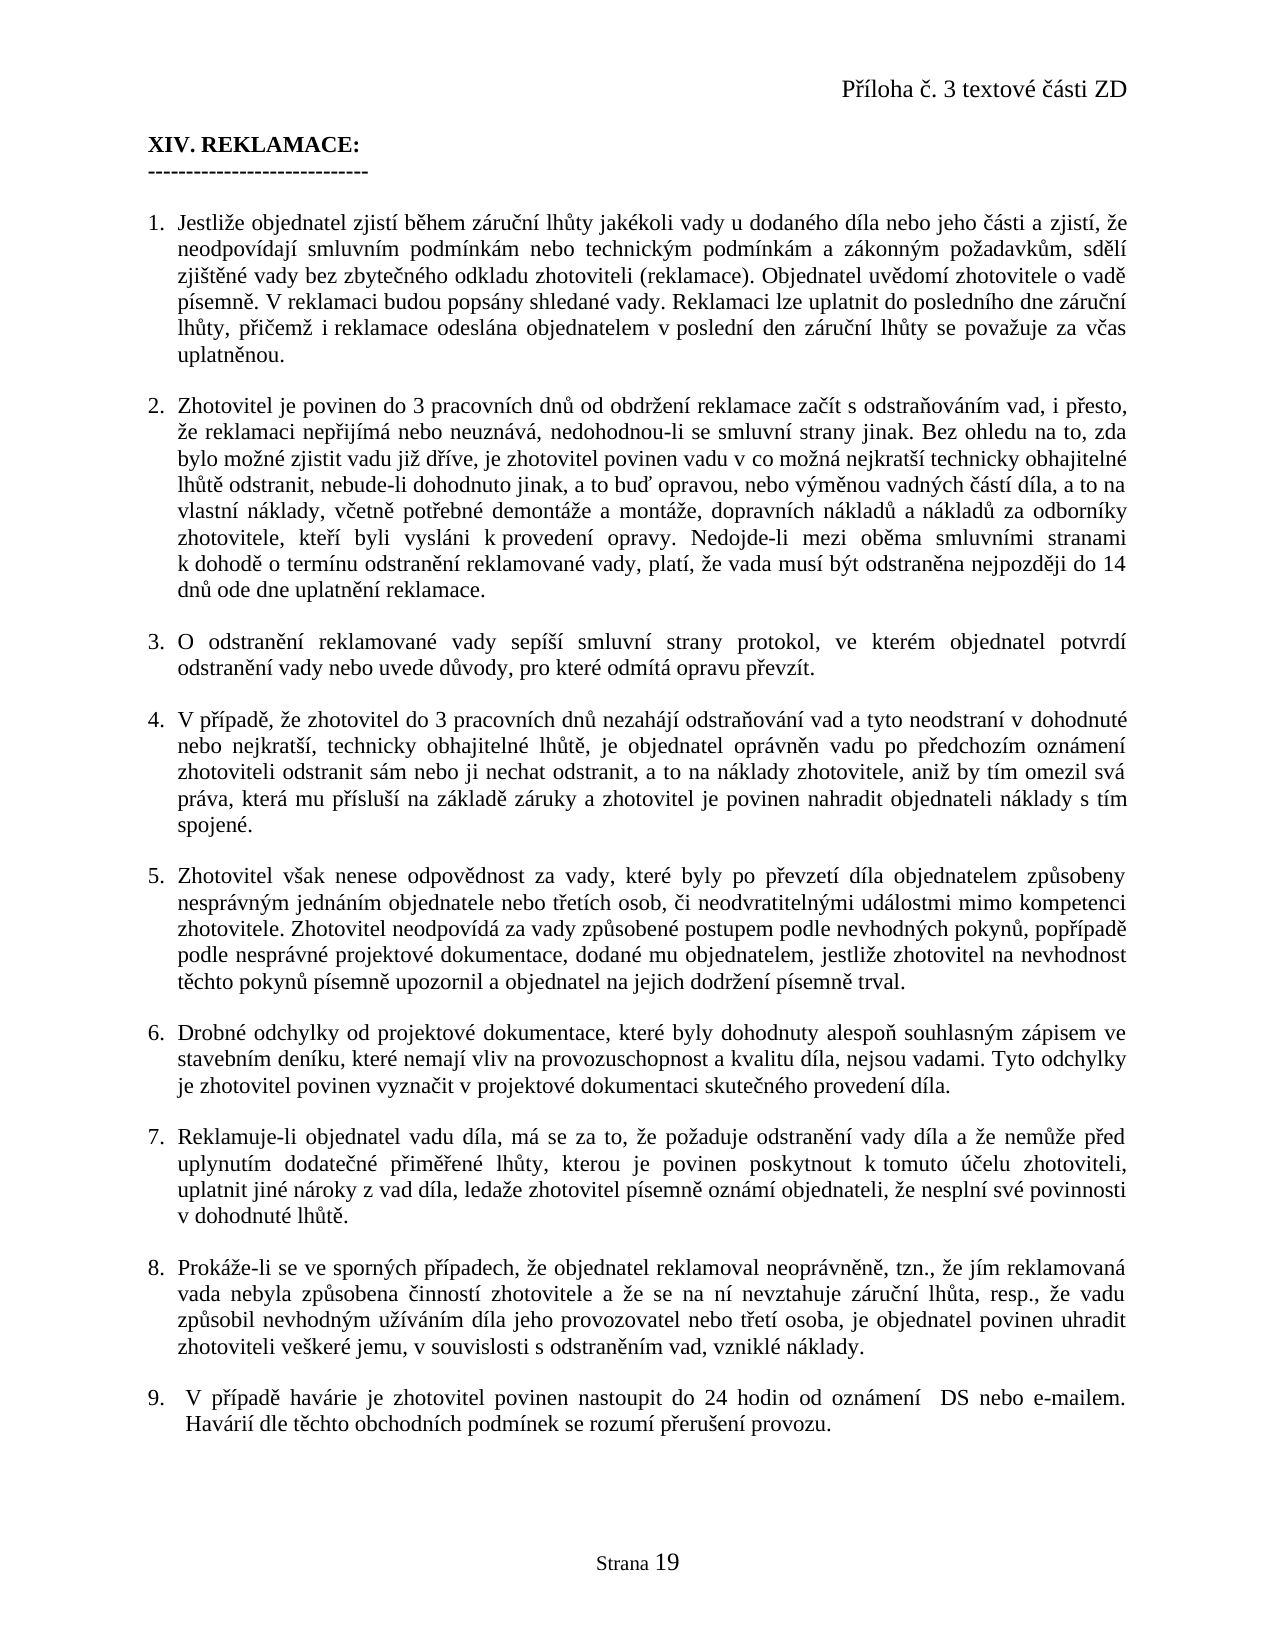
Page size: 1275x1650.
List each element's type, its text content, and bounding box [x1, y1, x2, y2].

list V případě havárie je zhotovitel povinen nastoupit do 24 hodin od oznámení DS nebo e-mailem. Havárií dle těchto obchodních podmínek se rozumí přerušení provozu. [148, 1384, 1127, 1437]
text ----------------------------- [148, 158, 1127, 184]
list Reklamuje-li objednatel vadu díla, má se za to, že požaduje odstranění vady díla a že nemůže před uplynutím dodatečné přiměřené lhůty, kterou je povinen poskytnout k tomuto účelu zhotoviteli, uplatnit jiné nároky z vad díla, ledaže zhotovitel písemně oznámí objednateli, že nesplní své povinnosti v dohodnuté lhůtě. [148, 1123, 1127, 1229]
list Zhotovitel však nenese odpovědnost za vady, které byly po převzetí díla objednatelem způsobeny nesprávným jednáním objednatele nebo třetích osob, či neodvratitelnými událostmi mimo kompetenci zhotovitele. Zhotovitel neodpovídá za vady způsobené postupem podle nevhodných pokynů, popřípadě podle nesprávné projektové dokumentace, dodané mu objednatelem, jestliže zhotovitel na nevhodnost těchto pokynů písemně upozornil a objednatel na jejich dodržení písemně trval. [148, 862, 1127, 994]
list Drobné odchylky od projektové dokumentace, které byly dohodnuty alespoň souhlasným zápisem ve stavebním deníku, které nemají vliv na provozuschopnost a kvalitu díla, nejsou vadami. Tyto odchylky je zhotovitel povinen vyznačit v projektové dokumentaci skutečného provedení díla. [148, 1019, 1127, 1098]
text XIV. REKLAMACE: [148, 131, 1127, 158]
list V případě, že zhotovitel do 3 pracovních dnů nezahájí odstraňování vad a tyto neodstraní v dohodnuté nebo nejkratší, technicky obhajitelné lhůtě, je objednatel oprávněn vadu po předchozím oznámení zhotoviteli odstranit sám nebo ji nechat odstranit, a to na náklady zhotovitele, aniž by tím omezil svá práva, která mu přísluší na základě záruky a zhotovitel je povinen nahradit objednateli náklady s tím spojené. [148, 706, 1127, 837]
list O odstranění reklamované vady sepíší smluvní strany protokol, ve kterém objednatel potvrdí odstranění vady nebo uvede důvody, pro které odmítá opravu převzít. [148, 628, 1127, 681]
list Jestliže objednatel zjistí během záruční lhůty jakékoli vady u dodaného díla nebo jeho části a zjistí, že neodpovídají smluvním podmínkám nebo technickým podmínkám a zákonným požadavkům, sdělí zjištěné vady bez zbytečného odkladu zhotoviteli (reklamace). Objednatel uvědomí zhotovitele o vadě písemně. V reklamaci budou popsány shledané vady. Reklamaci lze uplatnit do posledního dne záruční lhůty, přičemž i reklamace odeslána objednatelem v poslední den záruční lhůty se považuje za včas uplatněnou. [148, 209, 1127, 367]
list Prokáže-li se ve sporných případech, že objednatel reklamoval neoprávněně, tzn., že jím reklamovaná vada nebyla způsobena činností zhotovitele a že se na ní nevztahuje záruční lhůta, resp., že vadu způsobil nevhodným užíváním díla jeho provozovatel nebo třetí osoba, je objednatel povinen uhradit zhotoviteli veškeré jemu, v souvislosti s odstraněním vad, vzniklé náklady. [148, 1254, 1127, 1359]
list Zhotovitel je povinen do 3 pracovních dnů od obdržení reklamace začít s odstraňováním vad, i přesto, že reklamaci nepřijímá nebo neuznává, nedohodnou-li se smluvní strany jinak. Bez ohledu na to, zda bylo možné zjistit vadu již dříve, je zhotovitel povinen vadu v co možná nejkratší technicky obhajitelné lhůtě odstranit, nebude-li dohodnuto jinak, a to buď opravou, nebo výměnou vadných částí díla, a to na vlastní náklady, včetně potřebné demontáže a montáže, dopravních nákladů a nákladů za odborníky zhotovitele, kteří byli vysláni k provedení opravy. Nedojde-li mezi oběma smluvními stranami k dohodě o termínu odstranění reklamované vady, platí, že vada musí být odstraněna nejpozději do 14 dnů ode dne uplatnění reklamace. [148, 392, 1127, 603]
